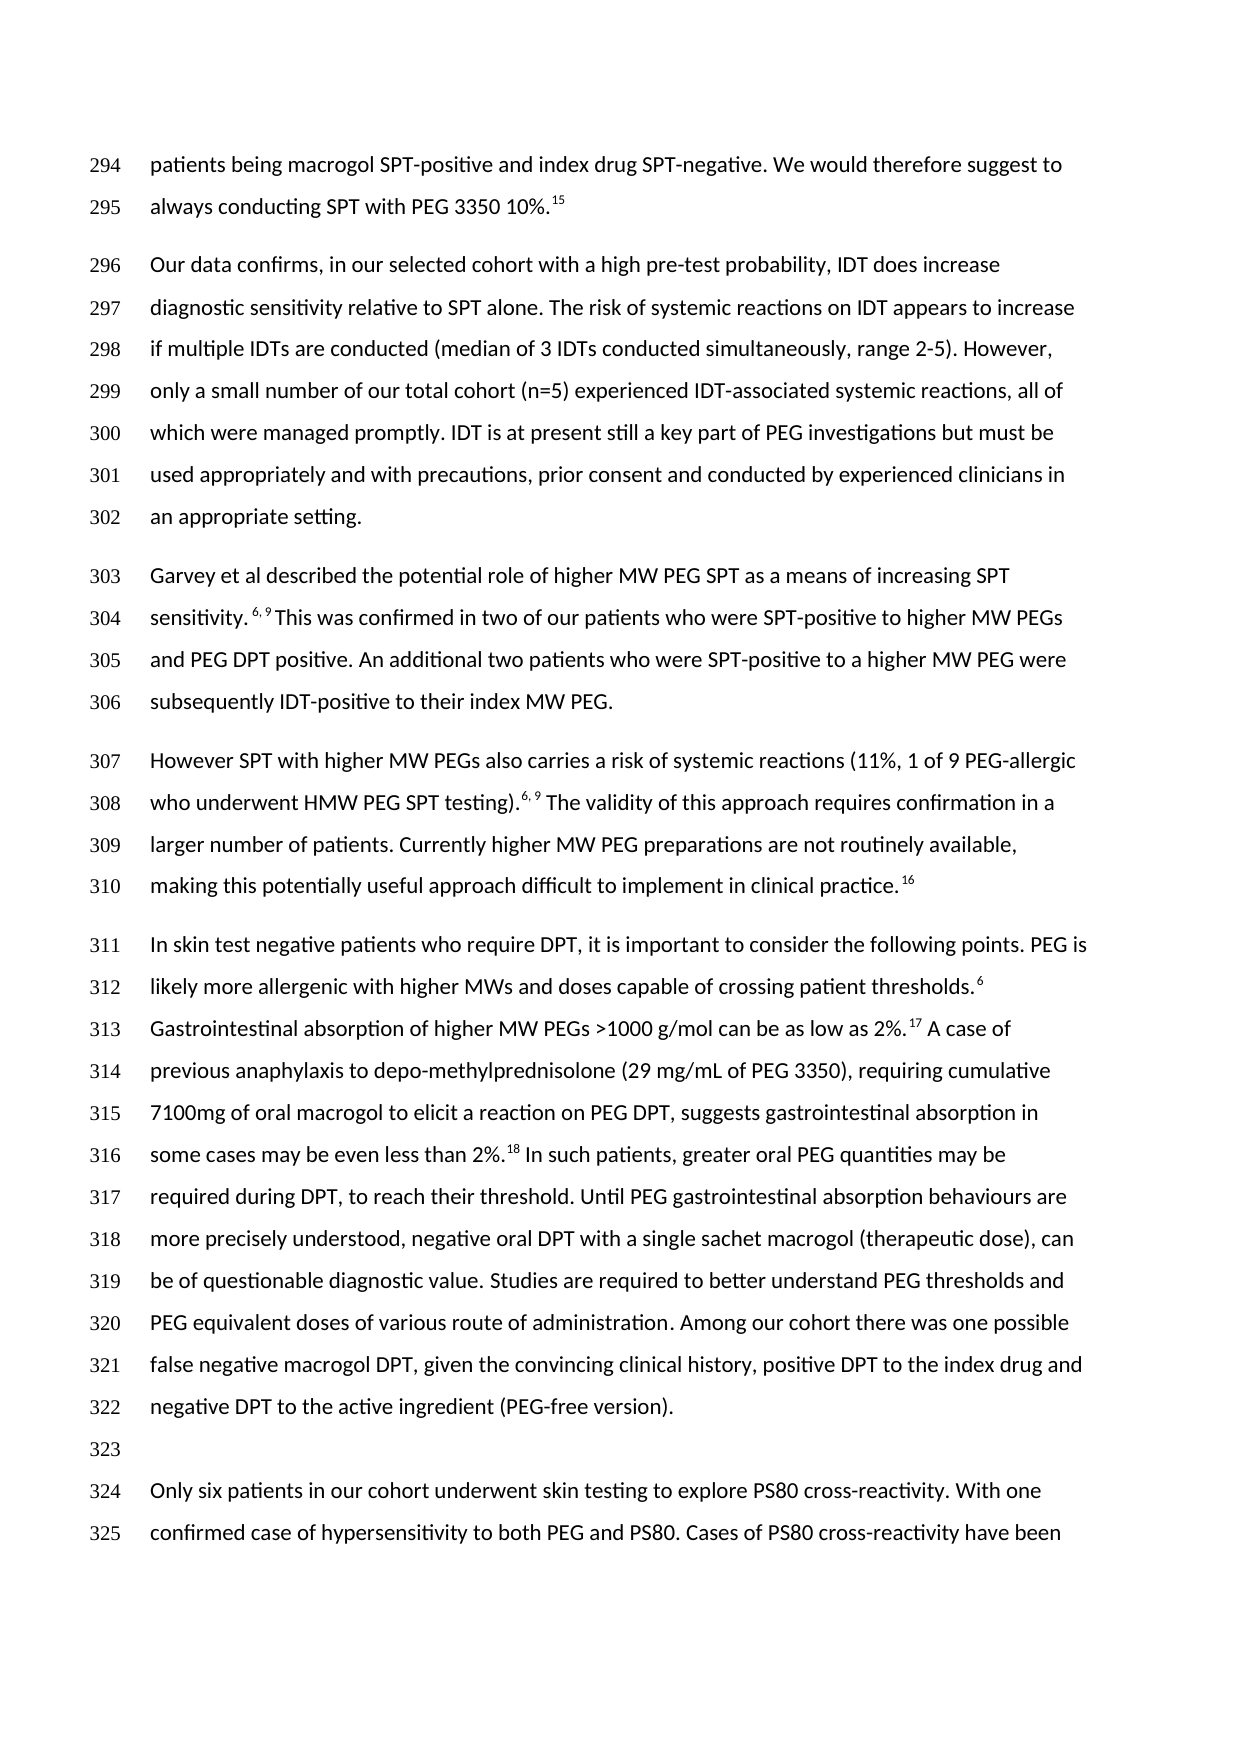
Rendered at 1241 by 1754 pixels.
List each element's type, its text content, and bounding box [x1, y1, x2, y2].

text In skin test negative patients who require DPT, it is important to consider the following points. PEG is likely more allergenic with higher MWs and doses capable of crossing patient thresholds.6 Gastrointestinal absorption of higher MW PEGs >1000 g/mol can be as low as 2%.17 A case of previous anaphylaxis to depo-methylprednisolone (29 mg/mL of PEG 3350), requiring cumulative 7100mg of oral macrogol to elicit a reaction on PEG DPT, suggests gastrointestinal absorption in some cases may be even less than 2%.18 In such patients, greater oral PEG quantities may be required during DPT, to reach their threshold. Until PEG gastrointestinal absorption behaviours are more precisely understood, negative oral DPT with a single sachet macrogol (therapeutic dose), can be of questionable diagnostic value. Studies are required to better understand PEG thresholds and PEG equivalent doses of various route of administration. Among our cohort there was one possible false negative macrogol DPT, given the convincing clinical history, positive DPT to the index drug and negative DPT to the active ingredient (PEG-free version). [150, 930, 1090, 1420]
text Our data confirms, in our selected cohort with a high pre-test probability, IDT does increase diagnostic sensitivity relative to SPT alone. The risk of systemic reactions on IDT appears to increase if multiple IDTs are conducted (median of 3 IDTs conducted simultaneously, range 2-5). However, only a small number of our total cohort (n=5) experienced IDT-associated systemic reactions, all of which were managed promptly. IDT is at present still a key part of PEG investigations but must be used appropriately and with precautions, prior consent and conducted by experienced clinicians in an appropriate setting. [150, 251, 1090, 531]
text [150, 150, 1090, 220]
text However SPT with higher MW PEGs also carries a risk of systemic reactions (11%, 1 of 9 PEG-allergic who underwent HMW PEG SPT testing).6, 9 The validity of this approach requires confirmation in a larger number of patients. Currently higher MW PEG preparations are not routinely available, making this potentially useful approach difficult to implement in clinical practice.16 [150, 746, 1090, 900]
text Garvey et al described the potential role of higher MW PEG SPT as a means of increasing SPT sensitivity. 6, 9 This was confirmed in two of our patients who were SPT-positive to higher MW PEGs and PEG DPT positive. An additional two patients who were SPT-positive to a higher MW PEG were subsequently IDT-positive to their index MW PEG. [150, 561, 1090, 715]
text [150, 1476, 1090, 1546]
